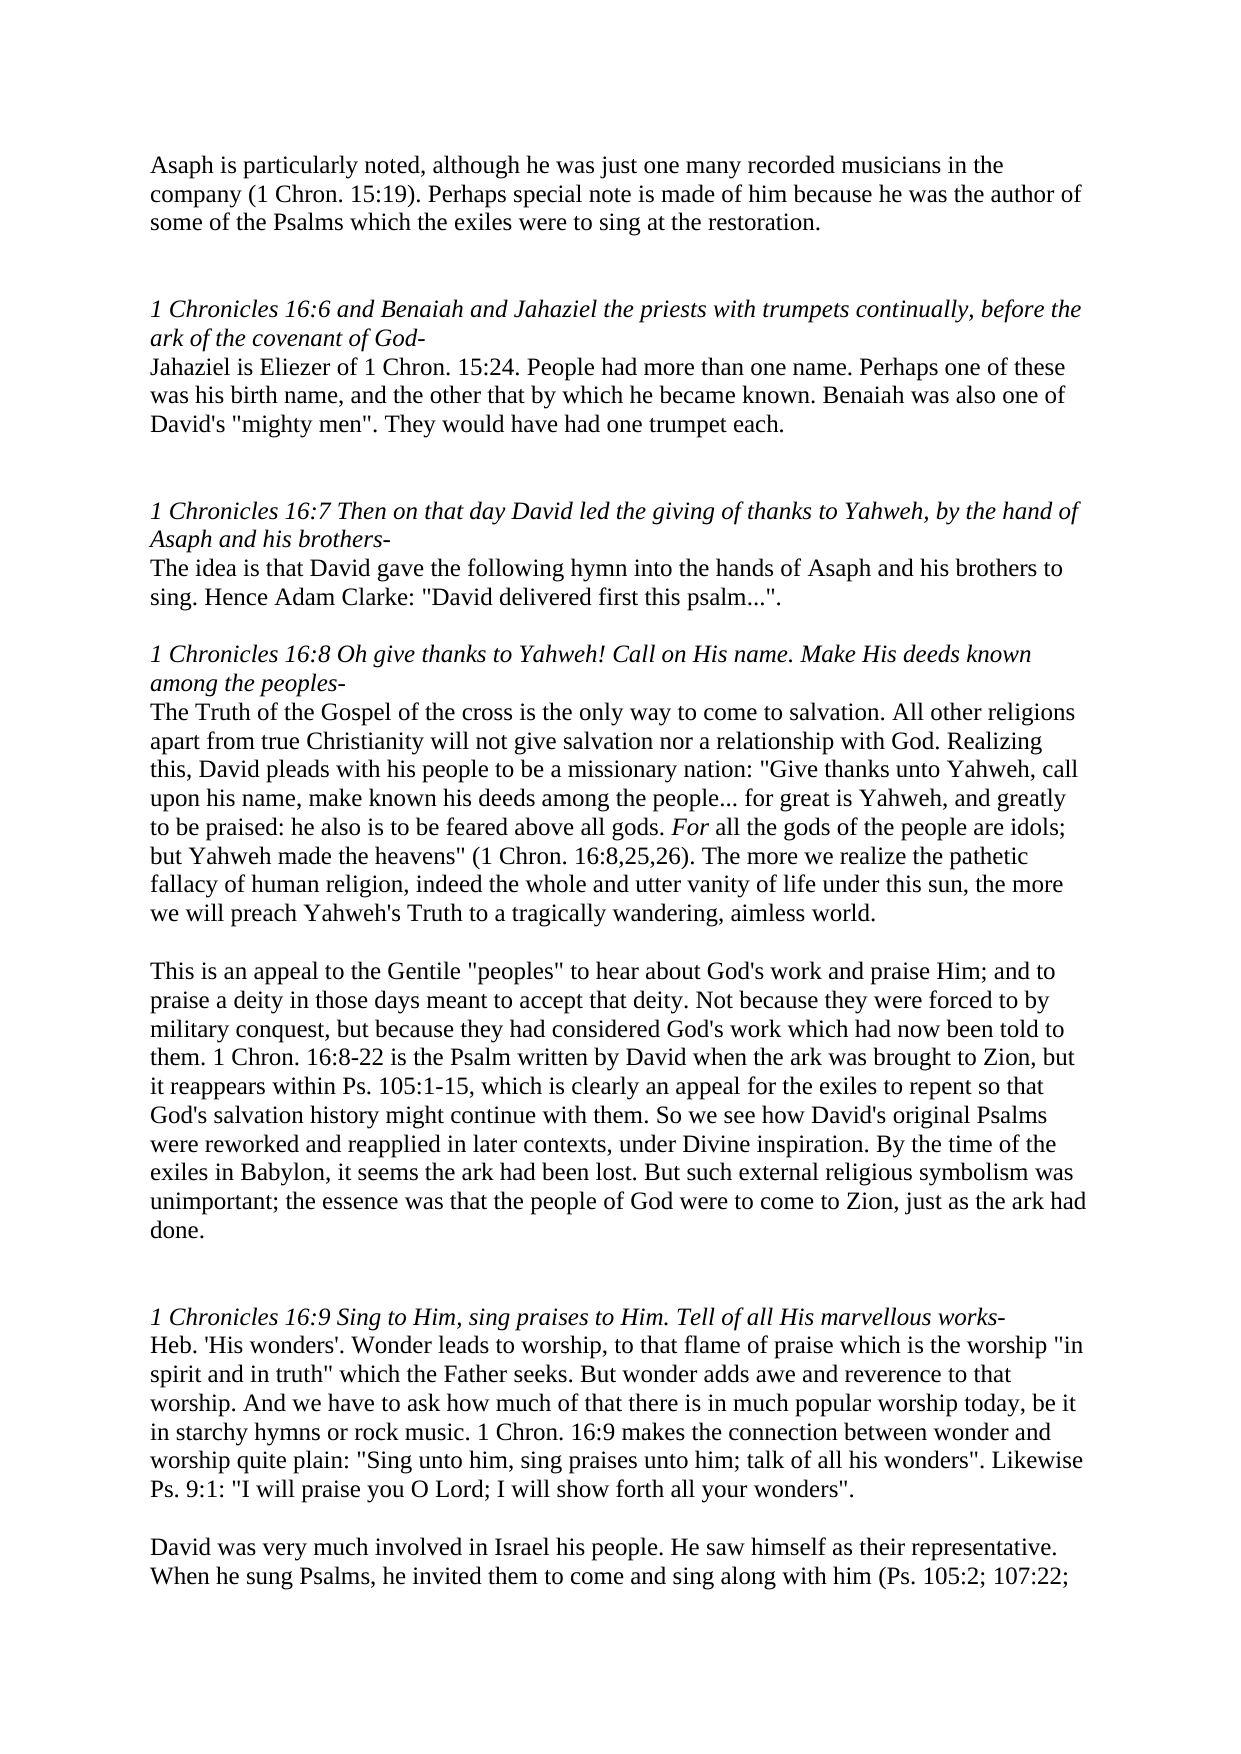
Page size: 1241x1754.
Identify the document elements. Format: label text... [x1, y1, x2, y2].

text This is an appeal to the Gentile "peoples" to hear about God's work and praise Him; and to praise a deity in those days meant to accept that deity. Not because they were forced to by military conquest, but because they had considered God's work which had now been told to them. 1 Chron. 16:8-22 is the Psalm written by David when the ark was brought to Zion, but it reappears within Ps. 105:1-15, which is clearly an appeal for the exiles to repent so that God's salvation history might continue with them. So we see how David's original Psalms were reworked and reapplied in later contexts, under Divine inspiration. By the time of the exiles in Babylon, it seems the ark had been lost. But such external religious symbolism was unimportant; the essence was that the people of God were to come to Zion, just as the ark had done. [150, 956, 1090, 1244]
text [150, 1532, 1090, 1589]
text 1 Chronicles 16:7 Then on that day David led the giving of thanks to Yahweh, by the hand of Asaph and his brothers- The idea is that David gave the following hymn into the hands of Asaph and his brothers to sing. Hence Adam Clarke: "David delivered first this psalm...". 1 Chronicles 16:8 Oh give thanks to Yahweh! Call on His name. Make His deeds known among the peoples- The Truth of the Gospel of the cross is the only way to come to salvation. All other religions apart from true Christianity will not give salvation nor a relationship with God. Realizing this, David pleads with his people to be a missionary nation: "Give thanks unto Yahweh, call upon his name, make known his deeds among the people... for great is Yahweh, and greatly to be praised: he also is to be feared above all gods. For all the gods of the people are idols; but Yahweh made the heavens" (1 Chron. 16:8,25,26). The more we realize the pathetic fallacy of human religion, indeed the whole and utter vanity of life under this sun, the more we will preach Yahweh's Truth to a tragically wandering, aimless world. [150, 467, 1090, 927]
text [150, 150, 1090, 236]
text 1 Chronicles 16:6 and Benaiah and Jahaziel the priests with trumpets continually, before the ark of the covenant of God- Jahaziel is Eliezer of 1 Chron. 15:24. People had more than one name. Perhaps one of these was his birth name, and the other that by which he became known. Benaiah was also one of David's "mighty men". They would have had one trumpet each. [150, 265, 1090, 438]
text 1 Chronicles 16:9 Sing to Him, sing praises to Him. Tell of all His marvellous works- Heb. 'His wonders'. Wonder leads to worship, to that flame of praise which is the worship "in spirit and in truth" which the Father seeks. But wonder adds awe and reverence to that worship. And we have to ask how much of that there is in much popular worship today, be it in starchy hymns or rock music. 1 Chron. 16:9 makes the connection between wonder and worship quite plain: "Sing unto him, sing praises unto him; talk of all his wonders". Likewise Ps. 9:1: "I will praise you O Lord; I will show forth all your wonders". [150, 1273, 1090, 1503]
